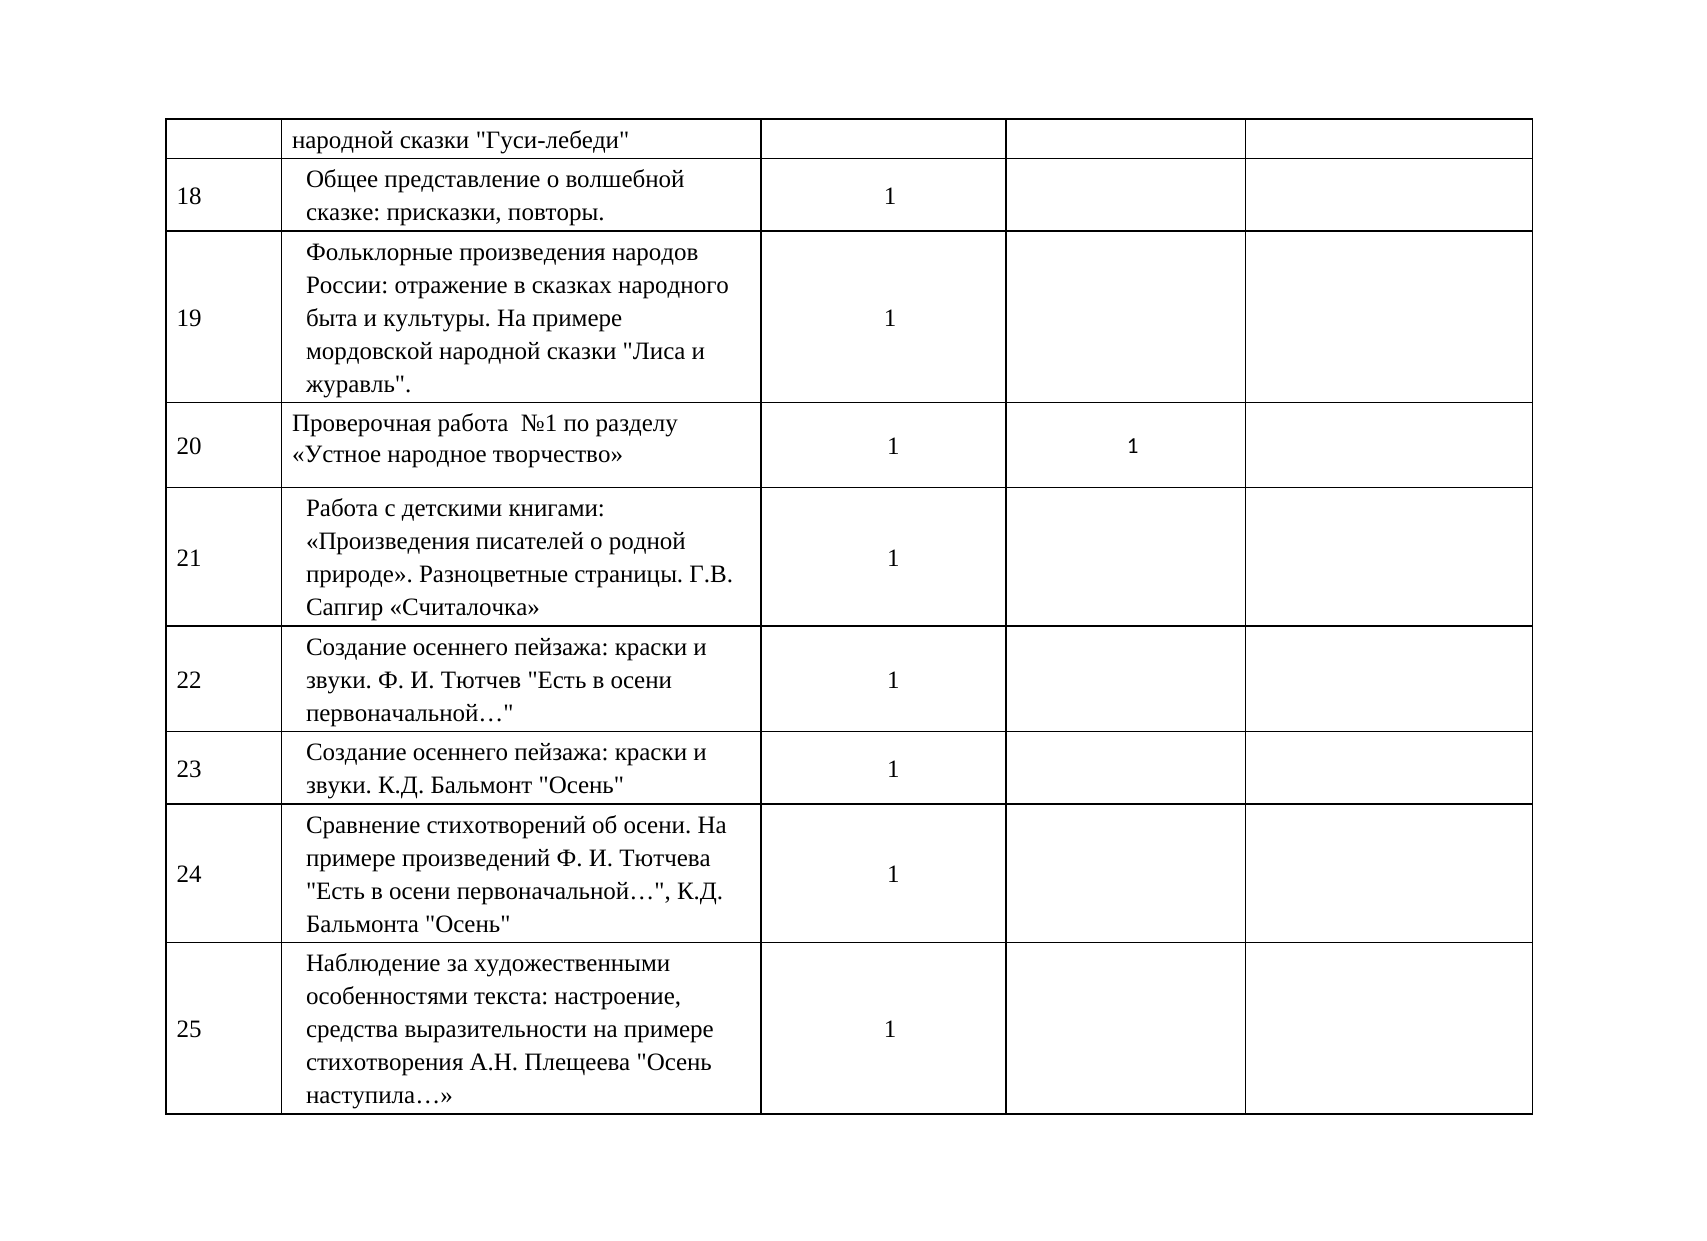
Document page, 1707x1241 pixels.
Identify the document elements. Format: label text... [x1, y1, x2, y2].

table_cell 1 [1007, 403, 1245, 487]
table_cell [1246, 403, 1532, 487]
table_cell 19 [167, 232, 281, 401]
table_cell [1246, 732, 1532, 803]
table_cell [1246, 120, 1532, 157]
table_cell 1 [762, 627, 1005, 731]
table_cell Работа с детскими книгами: «Произведения писателей о родной природе». Разноцветные страницы. Г.В. Сапгир «Считалочка» [282, 488, 760, 625]
table_cell 24 [167, 805, 281, 941]
table_cell 1 [762, 159, 1005, 230]
table_cell Проверочная работа №1 по разделу «Устное народное творчество» [282, 403, 760, 487]
table_cell Создание осеннего пейзажа: краски и звуки. Ф. И. Тютчев "Есть в осени первоначальной…" [282, 627, 760, 731]
table_cell 25 [167, 943, 281, 1113]
table_cell Фольклорные произведения народов России: отражение в сказках народного быта и культуры. На примере мордовской народной сказки "Лиса и журавль". [282, 232, 760, 401]
table_cell [1246, 159, 1532, 230]
table_cell Общее представление о волшебной сказке: присказки, повторы. [282, 159, 760, 230]
table_cell Создание осеннего пейзажа: краски и звуки. К.Д. Бальмонт "Осень" [282, 732, 760, 803]
table_cell 17 [167, 120, 281, 157]
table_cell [282, 120, 760, 157]
table_cell 23 [167, 732, 281, 803]
table_cell 21 [167, 488, 281, 625]
table_cell [1246, 488, 1532, 625]
table_cell 1 [762, 232, 1005, 401]
table_cell 1 [762, 120, 1005, 157]
table_cell [1007, 627, 1245, 731]
table_cell [1246, 805, 1532, 941]
table_cell [1007, 488, 1245, 625]
table_cell [1246, 232, 1532, 401]
table_cell Сравнение стихотворений об осени. На примере произведений Ф. И. Тютчева "Есть в осени первоначальной…", К.Д. Бальмонта "Осень" [282, 805, 760, 941]
table_cell Наблюдение за художественными особенностями текста: настроение, средства выразительности на примере стихотворения А.Н. Плещеева "Осень наступила…» [282, 943, 760, 1113]
table_cell [1246, 627, 1532, 731]
table_cell 1 [762, 732, 1005, 803]
table_cell 18 [167, 159, 281, 230]
table_cell [1007, 805, 1245, 941]
table_cell 1 [762, 805, 1005, 941]
table_cell 20 [167, 403, 281, 487]
table_cell [1007, 159, 1245, 230]
table_cell 22 [167, 627, 281, 731]
table_cell [1007, 120, 1245, 157]
table_cell 1 [762, 403, 1005, 487]
table_cell [1007, 232, 1245, 401]
table_cell [1007, 943, 1245, 1113]
table_cell [1007, 732, 1245, 803]
table_cell [1246, 943, 1532, 1113]
table_cell 1 [762, 943, 1005, 1113]
table_cell 1 [762, 488, 1005, 625]
